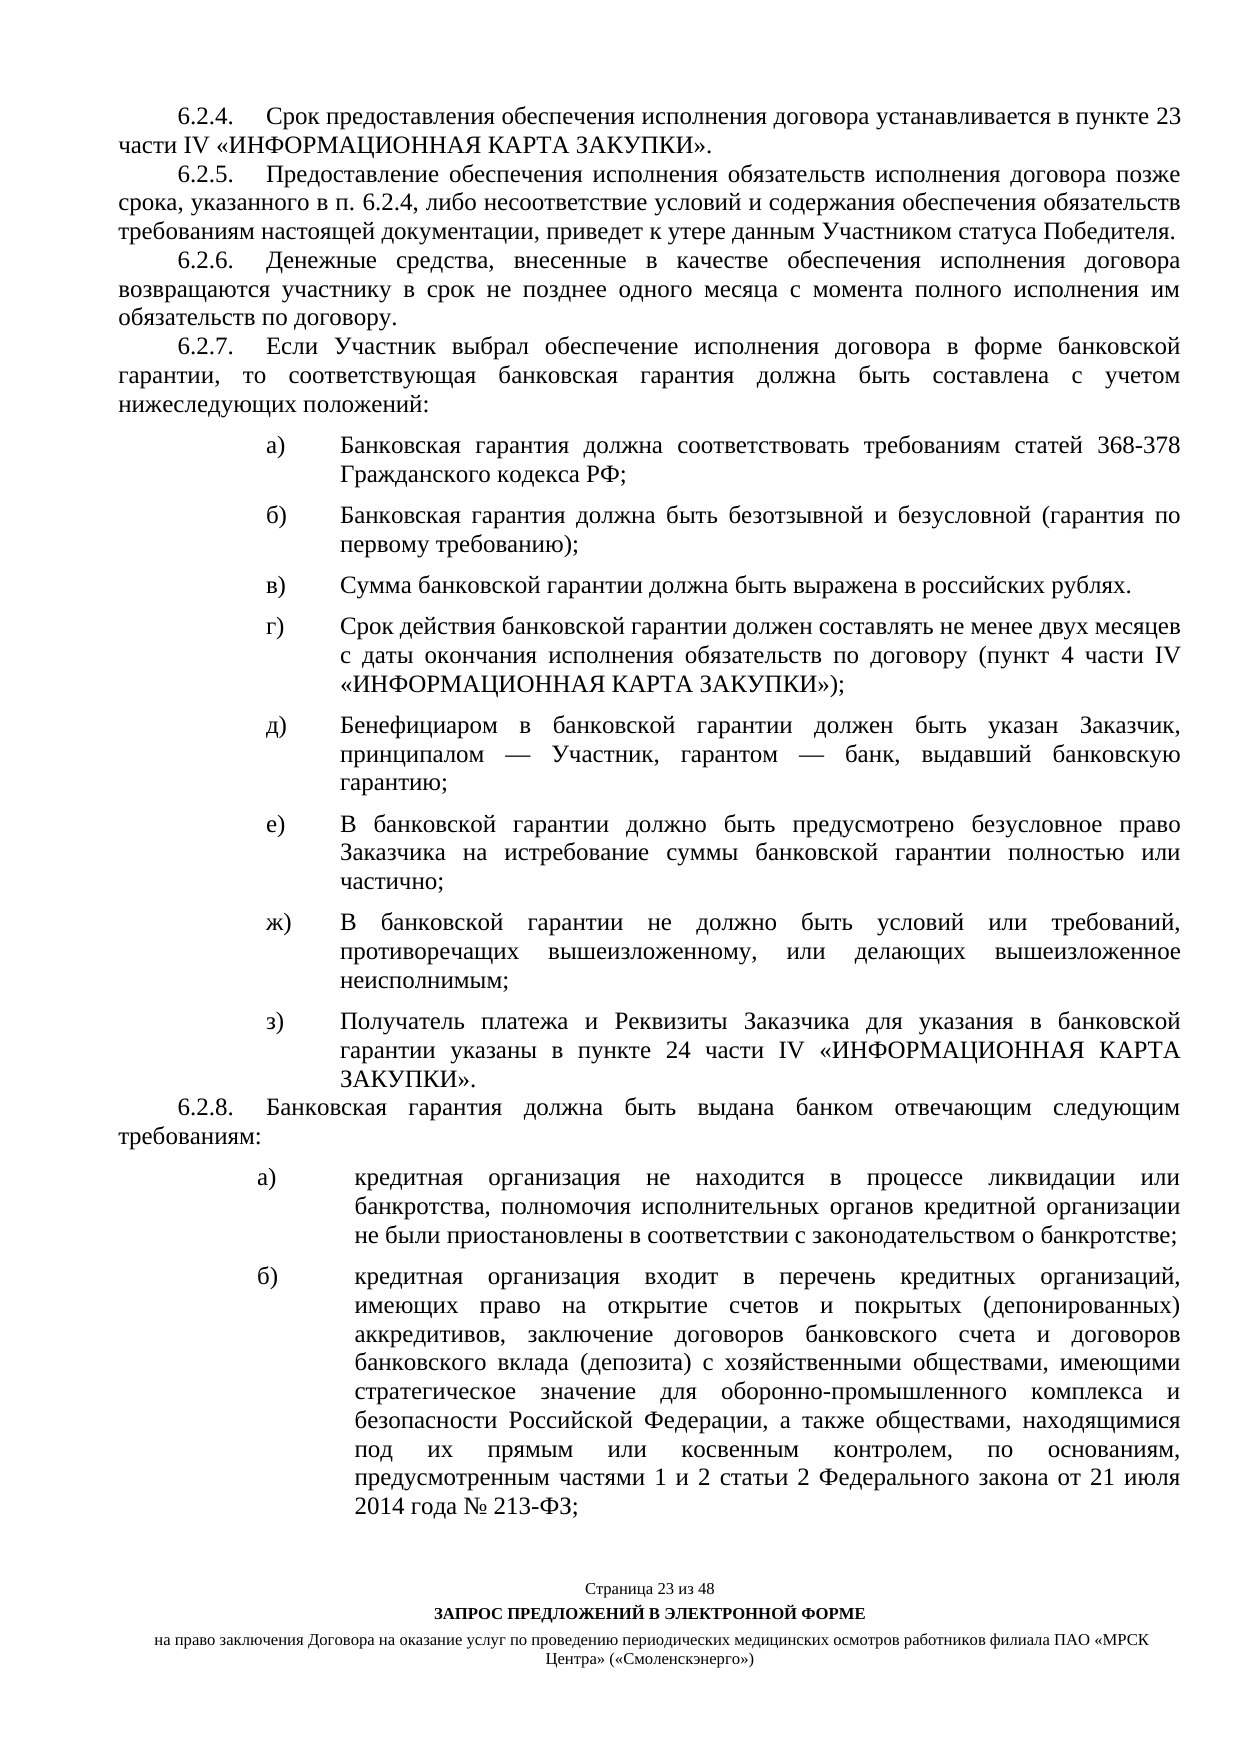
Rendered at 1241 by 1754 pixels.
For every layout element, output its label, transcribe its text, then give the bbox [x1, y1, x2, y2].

list кредитная организация входит в перечень кредитных организаций, имеющих право на открытие счетов и покрытых (депонированных) аккредитивов, заключение договоров банковского счета и договоров банковского вклада (депозита) с хозяйственными обществами, имеющими стратегическое значение для оборонно-промышленного комплекса и безопасности Российской Федерации, а также обществами, находящимися под их прямым или косвенным контролем, по основаниям, предусмотренным частями 1 и 2 статьи 2 Федерального закона от 21 июля 2014 года № 213-ФЗ; [257, 1261, 1181, 1520]
subtitle Предоставление обеспечения исполнения обязательств исполнения договора позже срока, указанного в п. 6.2.4, либо несоответствие условий и содержания обеспечения обязательств требованиям настоящей документации, приведет к утере данным Участником статуса Победителя. [118, 159, 1181, 245]
list В банковской гарантии должно быть предусмотрено безусловное право Заказчика на истребование суммы банковской гарантии полностью или частично; [266, 809, 1181, 895]
list Бенефициаром в банковской гарантии должен быть указан Заказчик, принципалом — Участник, гарантом — банк, выдавший банковскую гарантию; [266, 710, 1181, 796]
list В банковской гарантии не должно быть условий или требований, противоречащих вышеизложенному, или делающих вышеизложенное неисполнимым; [266, 907, 1181, 994]
list Срок действия банковской гарантии должен составлять не менее двух месяцев с даты окончания исполнения обязательств по договору (пункт 4 части IV «ИНФОРМАЦИОННАЯ КАРТА ЗАКУПКИ»); [266, 611, 1181, 697]
list кредитная организация не находится в процессе ликвидации или банкротства, полномочия исполнительных органов кредитной организации не были приостановлены в соответствии с законодательством о банкротстве; [257, 1162, 1181, 1249]
subtitle Денежные средства, внесенные в качестве обеспечения исполнения договора возвращаются участнику в срок не позднее одного месяца с момента полного исполнения им обязательств по договору. [118, 245, 1181, 331]
list Сумма банковской гарантии должна быть выражена в российских рублях. [266, 570, 1181, 599]
subtitle Срок предоставления обеспечения исполнения договора устанавливается в пункте 23 части IV «ИНФОРМАЦИОННАЯ КАРТА ЗАКУПКИ». [118, 101, 1181, 159]
list Получатель платежа и Реквизиты Заказчика для указания в банковской гарантии указаны в пункте 24 части IV «ИНФОРМАЦИОННАЯ КАРТА ЗАКУПКИ». [266, 1006, 1181, 1092]
list Банковская гарантия должна соответствовать требованиям статей 368-378 Гражданского кодекса РФ; [266, 430, 1181, 487]
subtitle Банковская гарантия должна быть выдана банком отвечающим следующим требованиям: [118, 1092, 1181, 1150]
subtitle Если Участник выбрал обеспечение исполнения договора в форме банковской гарантии, то соответствующая банковская гарантия должна быть составлена с учетом нижеследующих положений: [118, 331, 1181, 417]
list Банковская гарантия должна быть безотзывной и безусловной (гарантия по первому требованию); [266, 500, 1181, 557]
